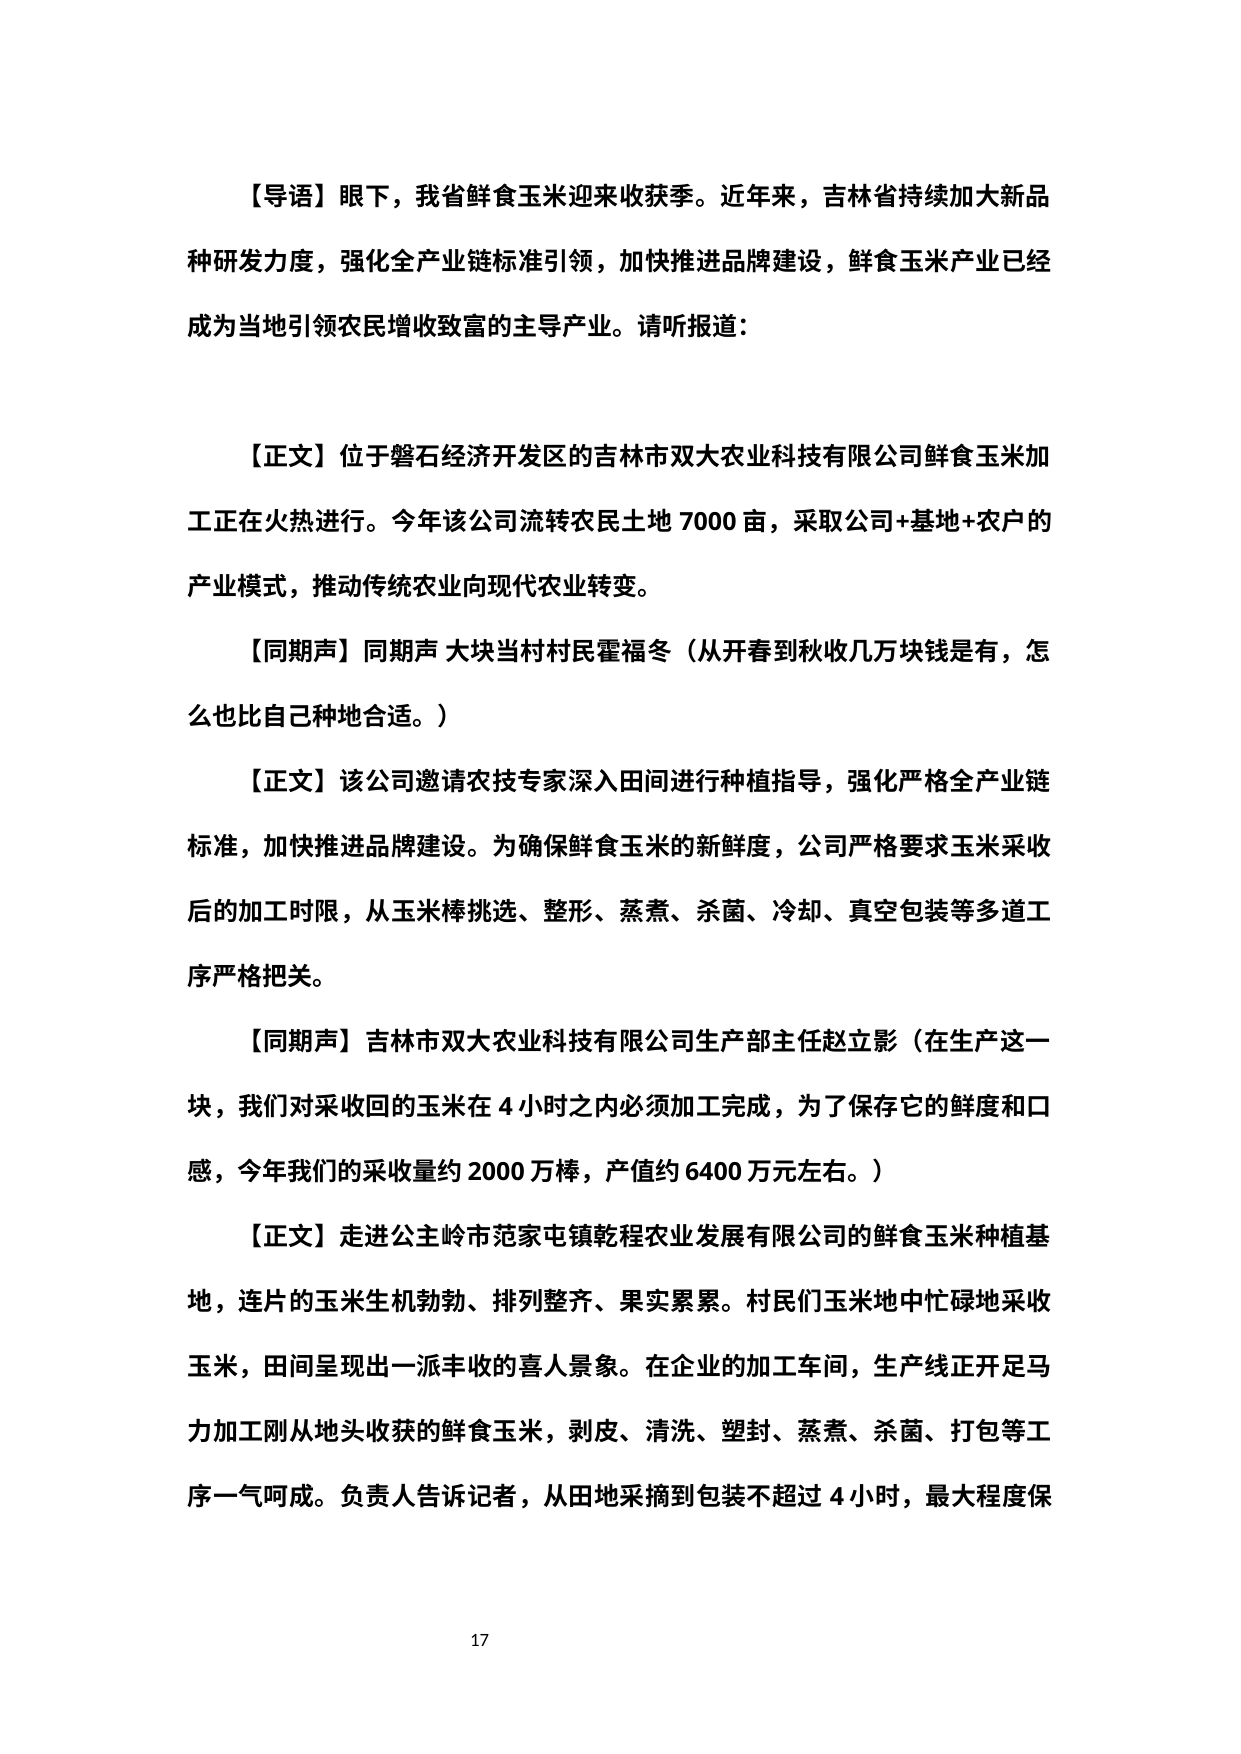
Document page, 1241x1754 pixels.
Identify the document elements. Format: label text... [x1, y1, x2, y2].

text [187, 1202, 1053, 1527]
text 【同期声】同期声 大块当村村民霍福冬（从开春到秋收几万块钱是有，怎么也比自己种地合适。） [187, 617, 1053, 747]
text 【同期声】吉林市双大农业科技有限公司生产部主任赵立影（在生产这一块，我们对采收回的玉米在4小时之内必须加工完成，为了保存它的鲜度和口感，今年我们的采收量约2000万棒，产值约6400万元左右。） [187, 1007, 1053, 1202]
text 【导语】眼下，我省鲜食玉米迎来收获季。近年来，吉林省持续加大新品种研发力度，强化全产业链标准引领，加快推进品牌建设，鲜食玉米产业已经成为当地引领农民增收致富的主导产业。请听报道： [187, 162, 1053, 357]
text 【正文】该公司邀请农技专家深入田间进行种植指导，强化严格全产业链标准，加快推进品牌建设。为确保鲜食玉米的新鲜度，公司严格要求玉米采收后的加工时限，从玉米棒挑选、整形、蒸煮、杀菌、冷却、真空包装等多道工序严格把关。 [187, 747, 1053, 1007]
text 【正文】位于磐石经济开发区的吉林市双大农业科技有限公司鲜食玉米加工正在火热进行。今年该公司流转农民土地7000亩，采取公司+基地+农户的产业模式，推动传统农业向现代农业转变。 [187, 422, 1053, 617]
